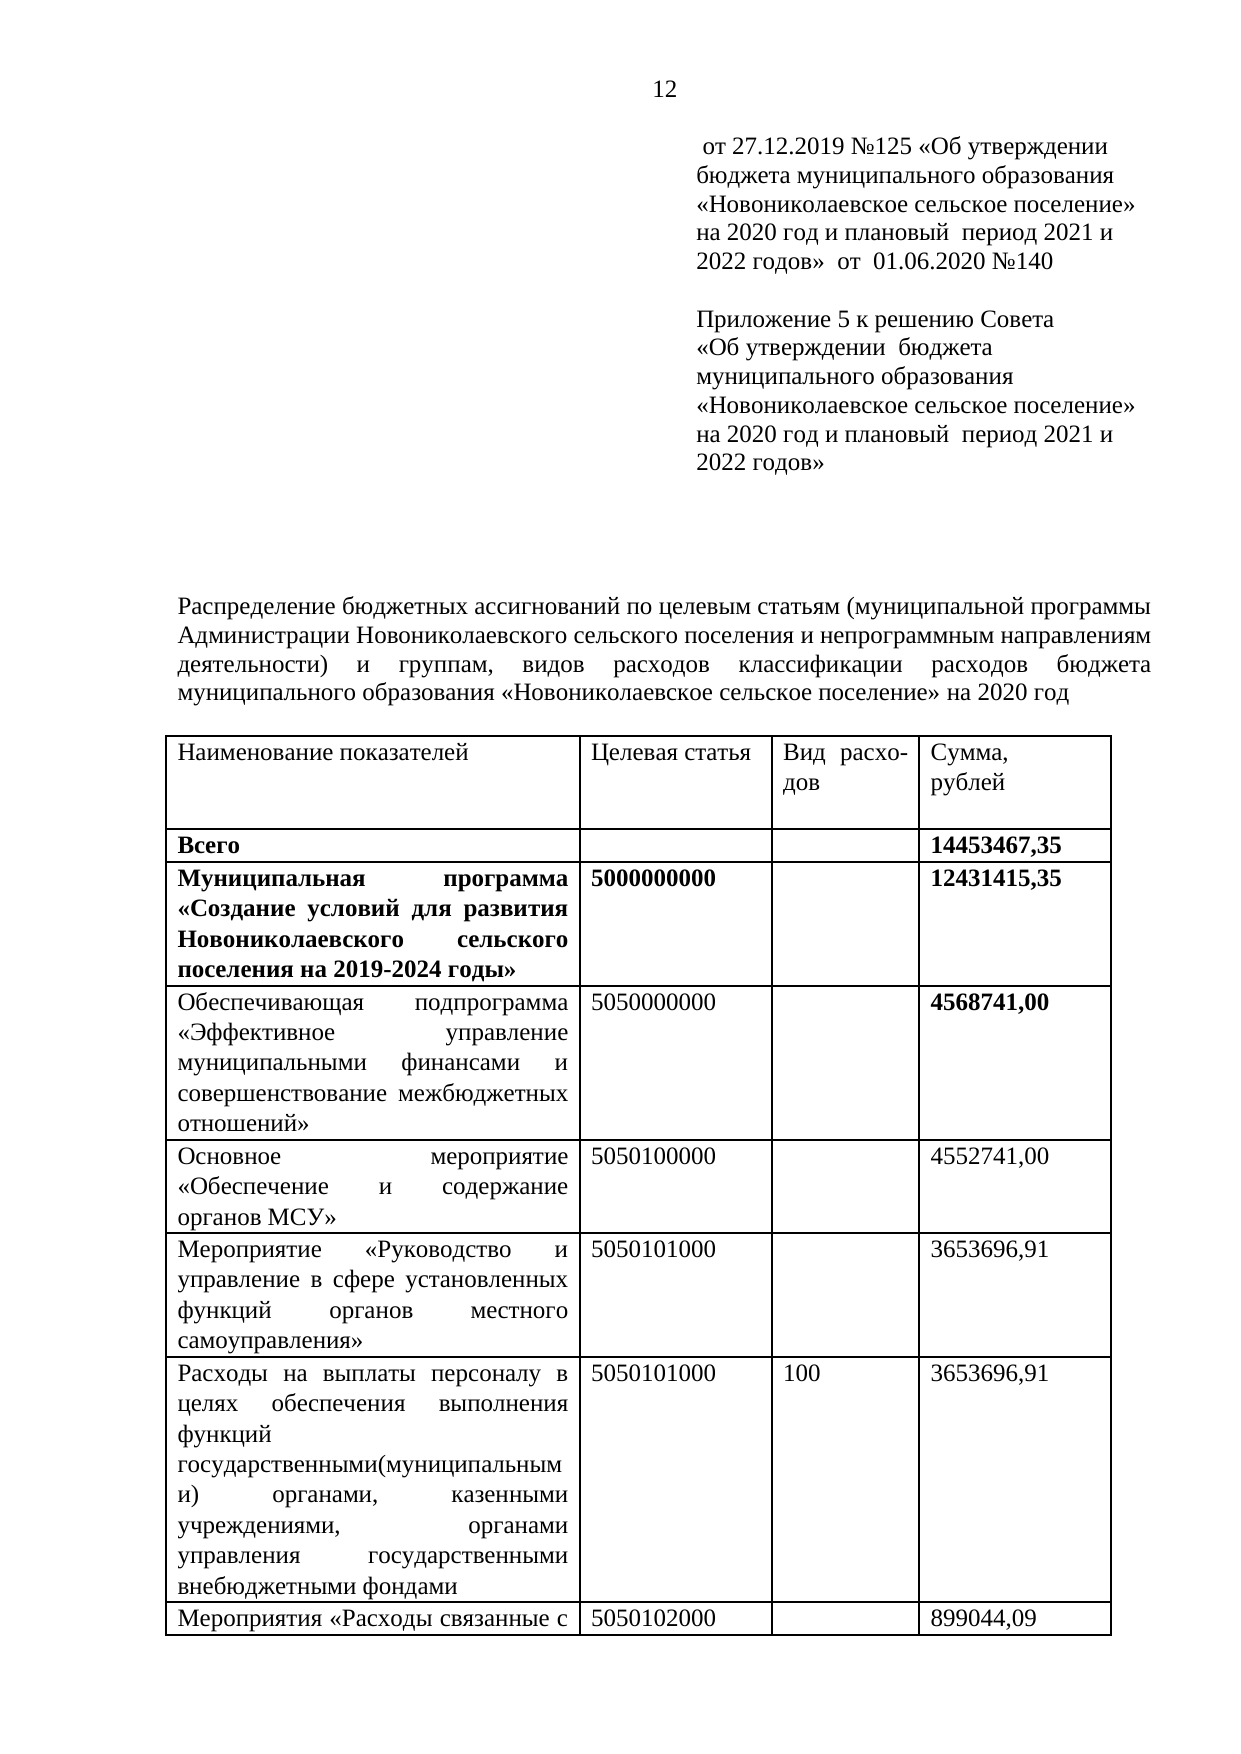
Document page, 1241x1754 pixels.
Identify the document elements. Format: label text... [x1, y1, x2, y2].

table_cell 3653696,91 [920, 1234, 1110, 1356]
table_cell 12431415,35 [920, 863, 1110, 984]
table_cell [773, 830, 918, 861]
table_cell 4568741,00 [920, 987, 1110, 1139]
table_header Сумма, рублей [920, 737, 1110, 828]
table_cell Всего [167, 830, 579, 861]
table_cell 5050101000 [581, 1234, 771, 1356]
text муниципального образования [177, 361, 1152, 390]
table_cell [773, 863, 918, 984]
table_cell Основное мероприятие «Обеспечение и содержание органов МСУ» [167, 1141, 579, 1232]
table_cell 5000000000 [581, 863, 771, 984]
text «Об утверждении бюджета [177, 332, 1152, 361]
table_cell [581, 830, 771, 861]
table_cell 5050101000 [581, 1358, 771, 1601]
table_header Вид расхо-дов [773, 737, 918, 828]
table_cell Мероприятие «Руководство и управление в сфере установленных функций органов местного самоуправления» [167, 1234, 579, 1356]
table_cell 4552741,00 [920, 1141, 1110, 1232]
table_cell Муниципальная программа «Создание условий для развития Новониколаевского сельского поселения на 2019-2024 годы» [167, 863, 579, 984]
table_header Целевая статья [581, 737, 771, 828]
text на 2020 год и плановый период 2021 и [177, 419, 1152, 447]
table_cell 14453467,35 [920, 830, 1110, 861]
text 2022 годов» [177, 447, 1152, 476]
text от 27.12.2019 №125 «Об утверждении [177, 131, 1152, 160]
table_cell 5050100000 [581, 1141, 771, 1232]
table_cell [167, 1603, 579, 1634]
table_cell Обеспечивающая подпрограмма «Эффективное управление муниципальными финансами и совершенствование межбюджетных отношений» [167, 987, 579, 1139]
table_cell 899044,09 [920, 1603, 1110, 1634]
text «Новониколаевское сельское поселение» [177, 189, 1152, 217]
table_cell 3653696,91 [920, 1358, 1110, 1601]
text Приложение 5 к решению Совета [177, 304, 1152, 332]
text Распределение бюджетных ассигнований по целевым статьям (муниципальной программы Администрации Новониколаевского сельского поселения и непрограммным направлениям деятельности) и группам, видов расходов классификации расходов бюджета муниципального образования «Новониколаевское сельское поселение» на 2020 год [177, 591, 1152, 706]
table_cell [773, 1141, 918, 1232]
text на 2020 год и плановый период 2021 и [177, 217, 1152, 246]
text бюджета муниципального образования [177, 160, 1152, 189]
table_cell [773, 987, 918, 1139]
table_cell 100 [773, 1358, 918, 1601]
table_cell 5050102000 [581, 1603, 771, 1634]
table_cell 5050000000 [581, 987, 771, 1139]
table_cell Расходы на выплаты персоналу в целях обеспечения выполнения функций государственными(муниципальными) органами, казенными учреждениями, органами управления государственными внебюджетными фондами [167, 1358, 579, 1601]
table_cell [773, 1234, 918, 1356]
table_cell [773, 1603, 918, 1634]
text 2022 годов» от 01.06.2020 №140 [177, 246, 1152, 275]
table_header Наименование показателей [167, 737, 579, 828]
text «Новониколаевское сельское поселение» [177, 390, 1152, 419]
